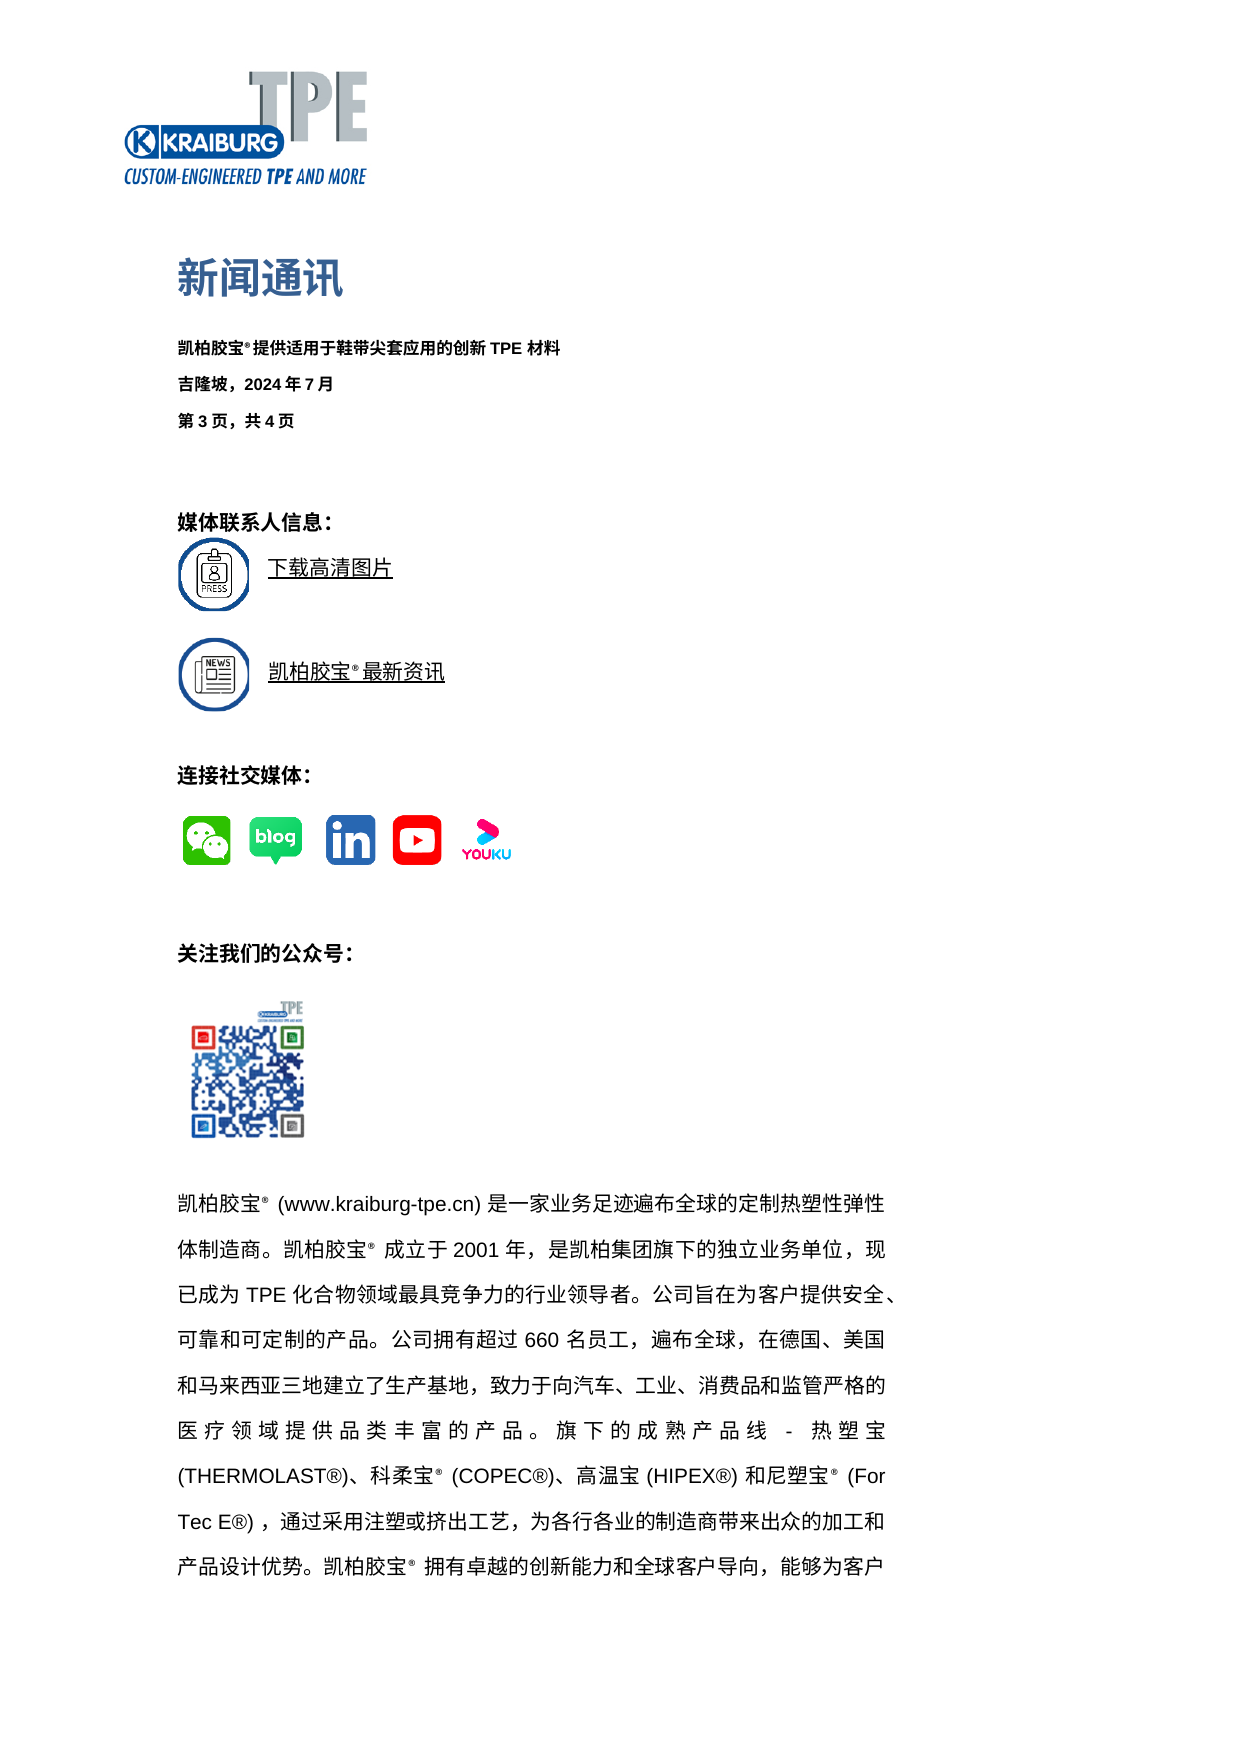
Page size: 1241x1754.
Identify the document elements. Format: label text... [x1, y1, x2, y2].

picture [453, 814, 519, 865]
text 连接社交媒体： [177, 759, 886, 789]
picture [183, 816, 231, 865]
picture [247, 816, 303, 865]
picture [112, 55, 379, 200]
picture [177, 637, 249, 710]
text 关注我们的公众号： [177, 937, 886, 967]
picture [326, 815, 376, 865]
text 下载高清图片 [248, 551, 886, 582]
picture [177, 992, 314, 1163]
text 媒体联系人信息： [177, 506, 886, 536]
text 凯柏胶宝®最新资讯 [249, 655, 886, 685]
picture [176, 537, 249, 610]
picture [392, 815, 442, 865]
